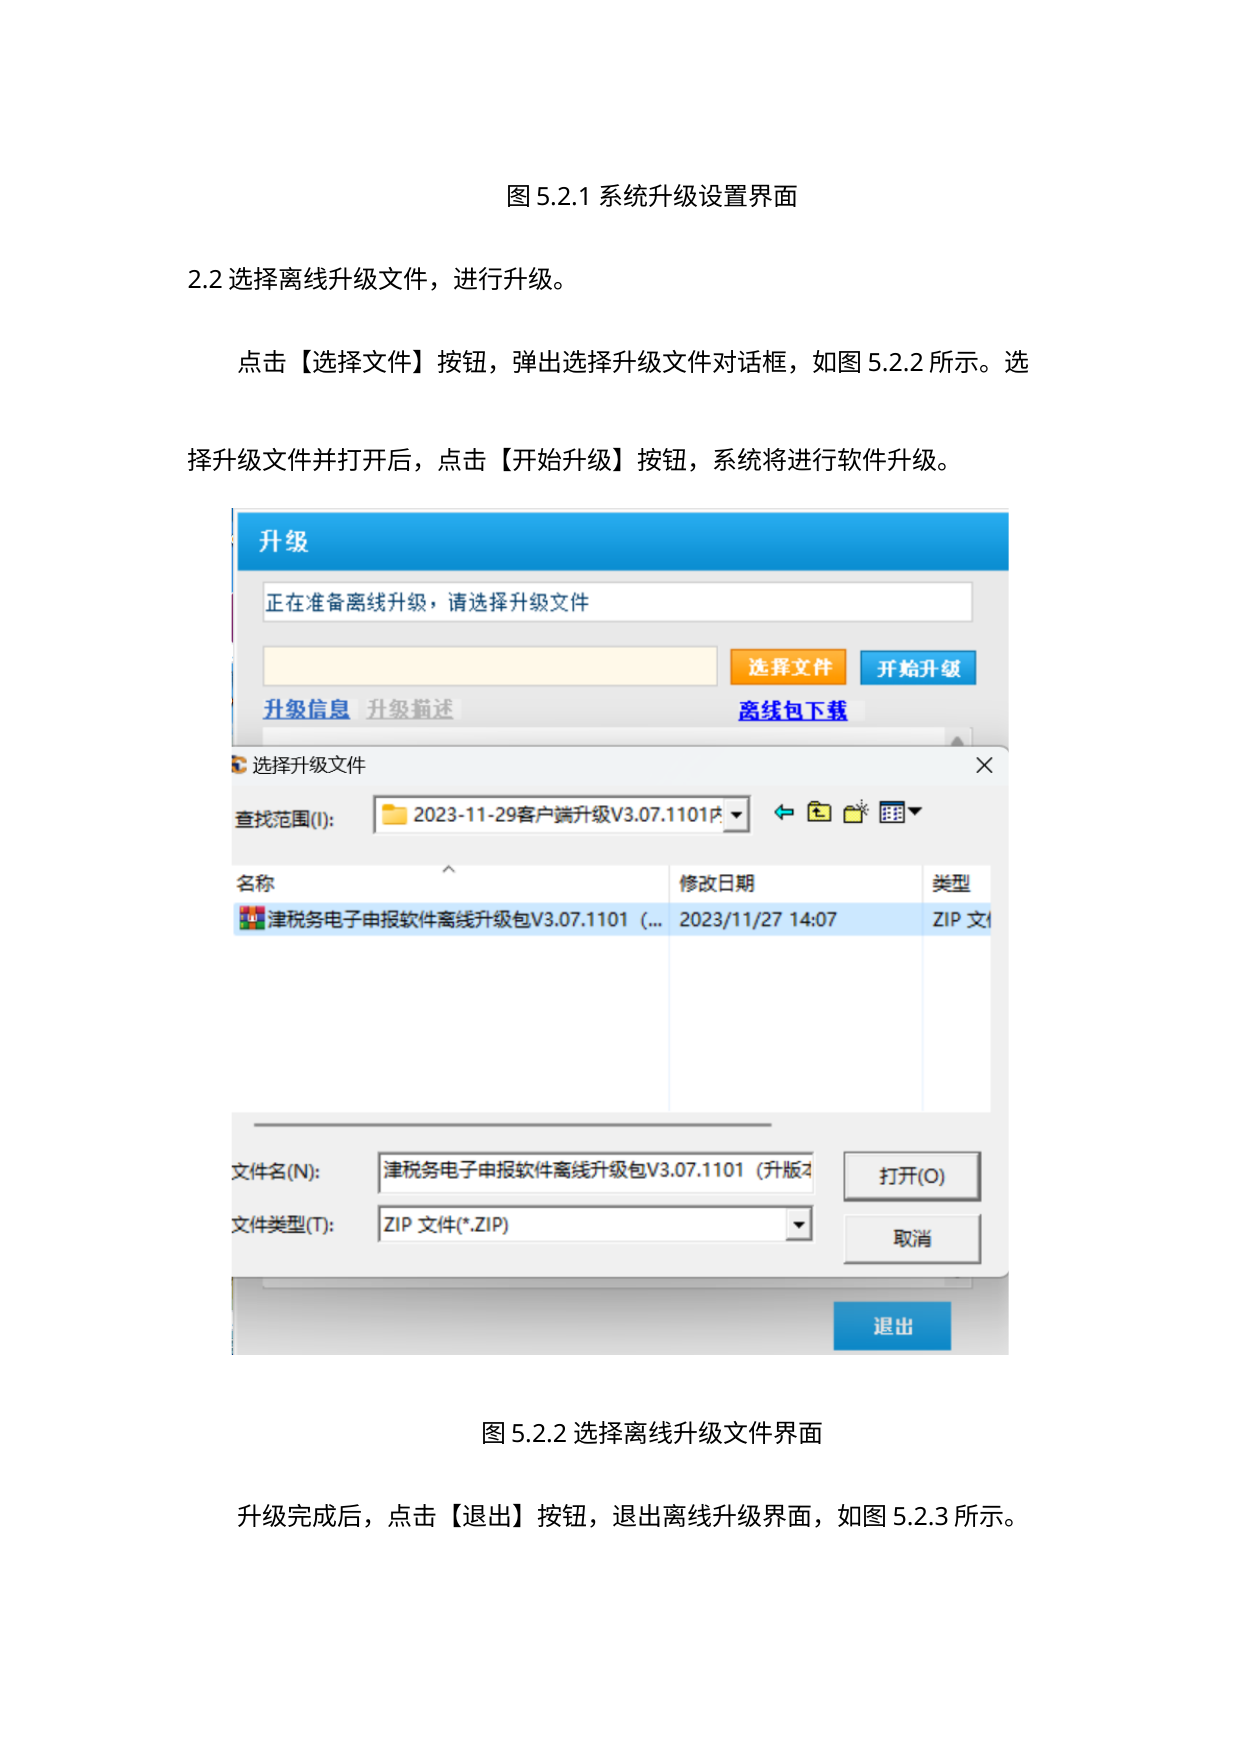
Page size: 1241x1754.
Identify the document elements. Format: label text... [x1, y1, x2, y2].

text 点击【选择文件】按钮，弹出选择升级文件对话框，如图5.2.2所示。选择升级文件并打开后，点击【开始升级】按钮，系统将进行软件升级。 [187, 328, 1053, 491]
text 2.2选择离线升级文件，进行升级。 [187, 245, 1053, 310]
text 图5.2.1 系统升级设置界面 [187, 162, 1053, 227]
text 图5.2.2 选择离线升级文件界面 [187, 1399, 1053, 1464]
text 升级完成后，点击【退出】按钮，退出离线升级界面，如图5.2.3所示。 [187, 1482, 1053, 1547]
picture [231, 508, 1009, 1355]
